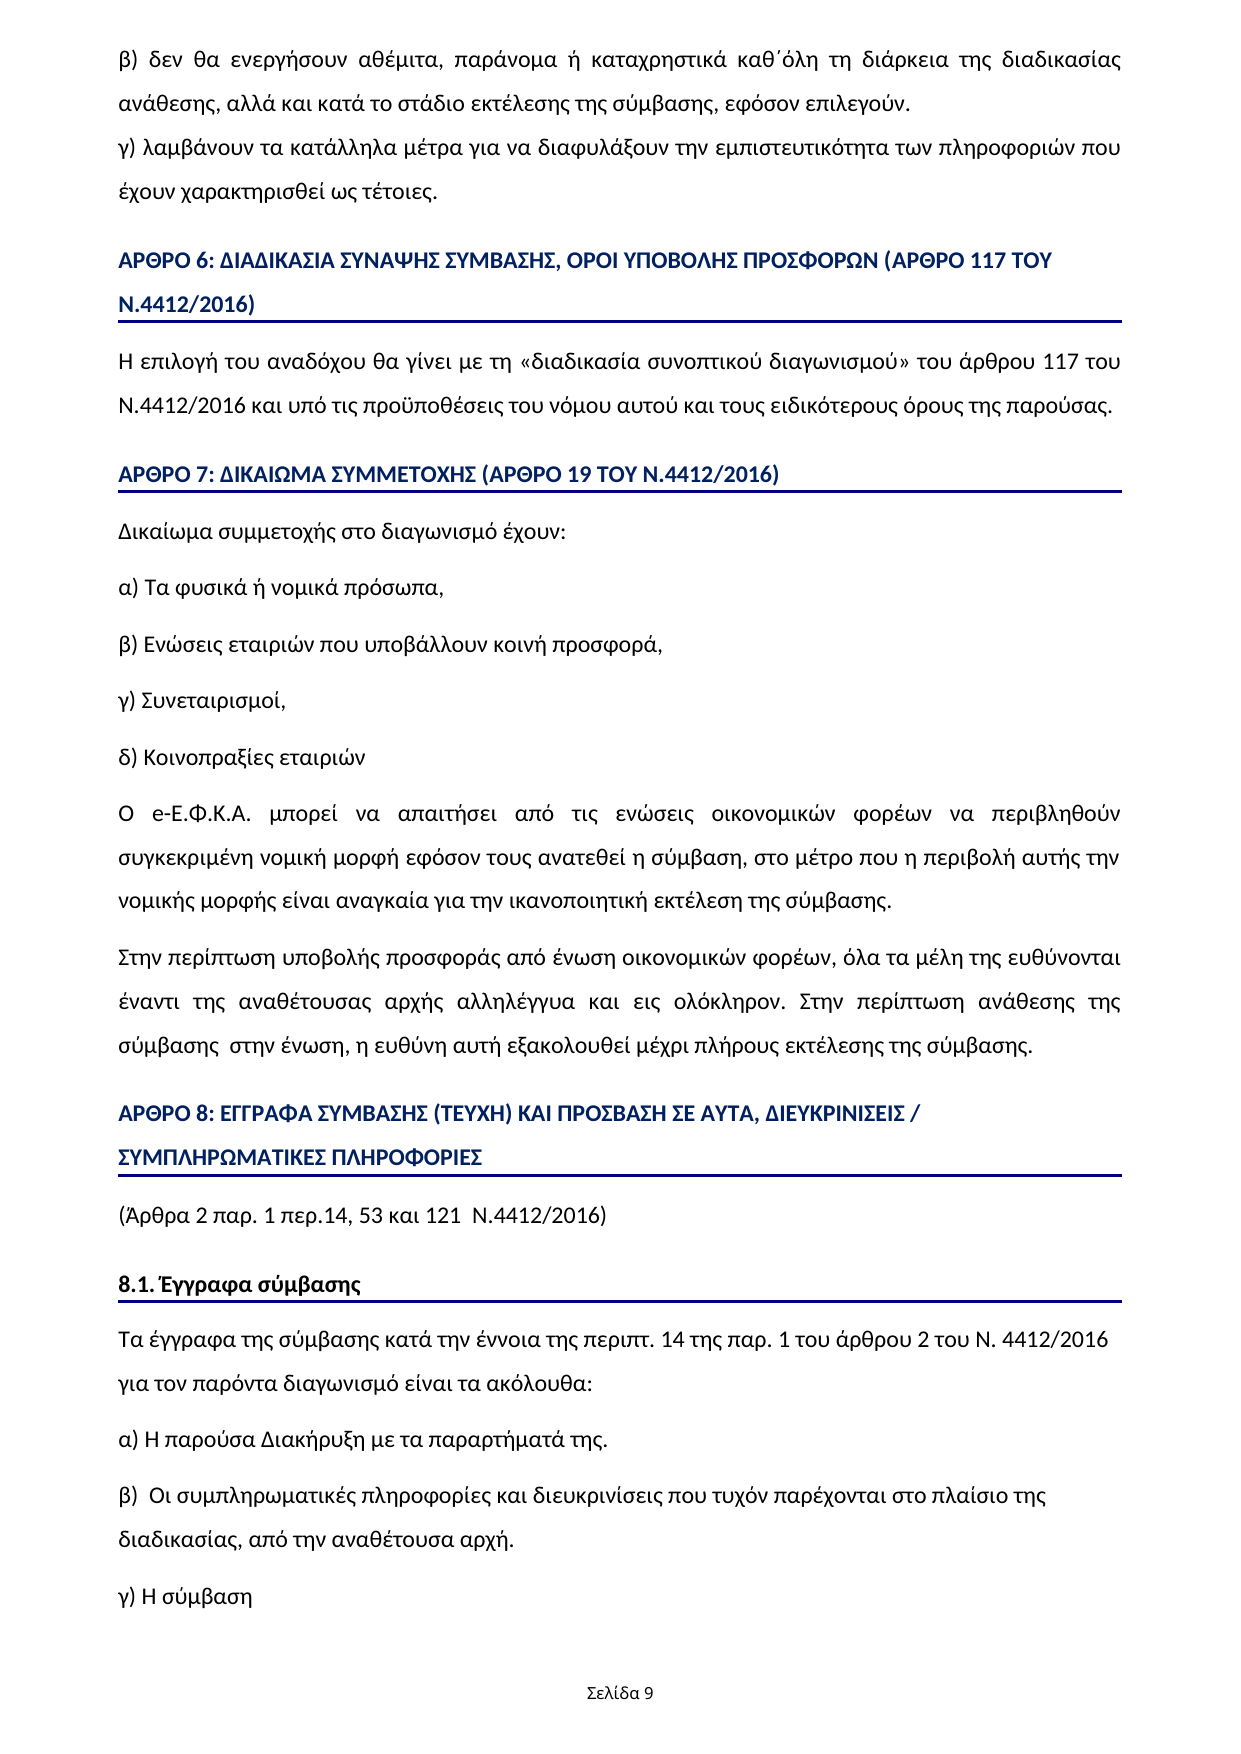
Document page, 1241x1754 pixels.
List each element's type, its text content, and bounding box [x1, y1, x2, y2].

text β) Ενώσεις εταιριών που υποβάλλουν κοινή προσφορά, [118, 629, 1122, 658]
text δ) Κοινοπραξίες εταιριών [118, 742, 1122, 771]
subtitle ΑΡΘΡΟ 8: ΕΓΓΡΑΦΑ ΣΥΜΒΑΣΗΣ (ΤΕΥΧΗ) ΚΑΙ ΠΡΟΣΒΑΣΗ ΣΕ ΑΥΤΑ, ΔΙΕΥΚΡΙΝΙΣΕΙΣ / ΣΥΜΠΛΗΡΩΜΑΤΙΚΕΣ ΠΛΗΡΟΦΟΡΙΕΣ [118, 1098, 1122, 1174]
text α) Η παρούσα Διακήρυξη με τα παραρτήματά της. [118, 1424, 1122, 1453]
text Ο e-Ε.Φ.Κ.Α. μπορεί να απαιτήσει από τις ενώσεις οικονομικών φορέων να περιβληθούν συγκεκριμένη νομική μορφή εφόσον τους ανατεθεί η σύμβαση, στο μέτρο που η περιβολή αυτής την νομικής μορφής είναι αναγκαία για την ικανοποιητική εκτέλεση της σύμβασης. [118, 798, 1122, 915]
text α) Τα φυσικά ή νομικά πρόσωπα, [118, 572, 1122, 602]
text Δικαίωμα συμμετοχής στο διαγωνισμό έχουν: [118, 516, 1122, 545]
text Τα έγγραφα της σύμβασης κατά την έννοια της περιπτ. 14 της παρ. 1 του άρθρου 2 του Ν. 4412/2016 για τον παρόντα διαγωνισμό είναι τα ακόλουθα: [118, 1324, 1122, 1397]
text γ) Συνεταιρισμοί, [118, 685, 1122, 714]
text β) δεν θα ενεργήσουν αθέμιτα, παράνομα ή καταχρηστικά καθ΄όλη τη διάρκεια της διαδικασίας ανάθεσης, αλλά και κατά το στάδιο εκτέλεσης της σύμβασης, εφόσον επιλεγούν. [118, 44, 1122, 117]
subtitle ΑΡΘΡΟ 6: ΔΙΑΔΙΚΑΣΙΑ ΣΥΝΑΨΗΣ ΣΥΜΒΑΣΗΣ, ΟΡΟΙ ΥΠΟΒΟΛΗΣ ΠΡΟΣΦΟΡΩΝ (Άρθρο 117 του Ν.4412/2016) [118, 245, 1122, 320]
text Στην περίπτωση υποβολής προσφοράς από ένωση οικονομικών φορέων, όλα τα μέλη της ευθύνονται έναντι της αναθέτουσας αρχής αλληλέγγυα και εις ολόκληρον. Στην περίπτωση ανάθεσης της σύμβασης στην ένωση, η ευθύνη αυτή εξακολουθεί μέχρι πλήρους εκτέλεσης της σύμβασης. [118, 942, 1122, 1059]
text Η επιλογή του αναδόχου θα γίνει με τη «διαδικασία συνοπτικού διαγωνισμού» του άρθρου 117 του Ν.4412/2016 και υπό τις προϋποθέσεις του νόμου αυτού και τους ειδικότερους όρους της παρούσας. [118, 346, 1122, 419]
text (Άρθρα 2 παρ. 1 περ.14, 53 και 121 Ν.4412/2016) [118, 1200, 1122, 1229]
text β) Οι συμπληρωματικές πληροφορίες και διευκρινίσεις που τυχόν παρέχονται στο πλαίσιο της διαδικασίας, από την αναθέτουσα αρχή. [118, 1481, 1122, 1554]
text γ) Η σύμβαση [118, 1581, 1122, 1610]
text γ) λαμβάνουν τα κατάλληλα μέτρα για να διαφυλάξουν την εμπιστευτικότητα των πληροφοριών που έχουν χαρακτηρισθεί ως τέτοιες. [118, 132, 1122, 205]
subtitle 8.1. Έγγραφα σύμβασης [118, 1269, 1122, 1300]
subtitle ΑΡΘΡΟ 7: ΔΙΚΑΙΩΜΑ ΣΥΜΜΕΤΟΧΗΣ (Άρθρο 19 του Ν.4412/2016) [118, 459, 1122, 490]
